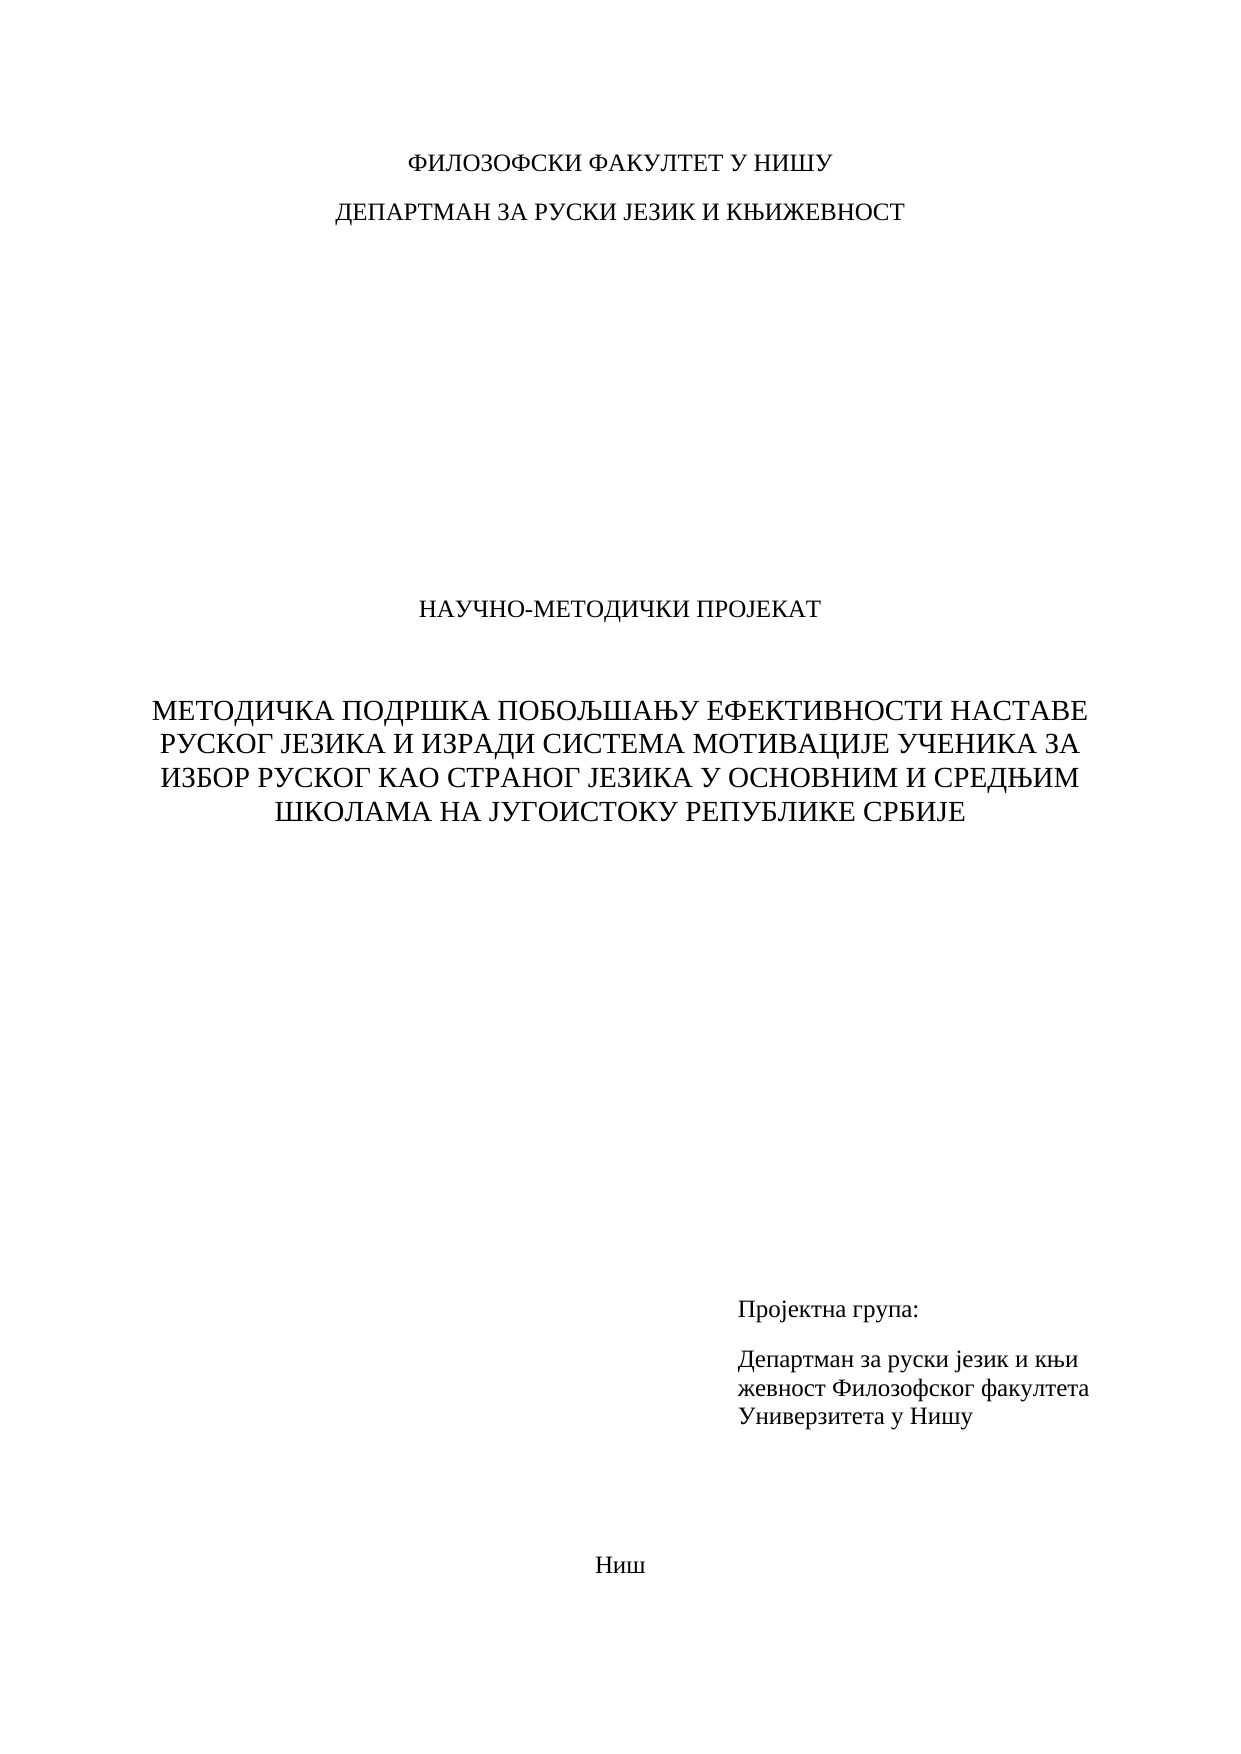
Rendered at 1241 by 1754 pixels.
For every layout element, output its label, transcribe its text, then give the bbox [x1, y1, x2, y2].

text ДЕПАРТМАН ЗА РУСКИ ЈЕЗИК И КЊИЖЕВНОСТ [148, 197, 1093, 226]
text Пројектна група: [664, 1294, 1093, 1323]
text Ниш [148, 1550, 1093, 1579]
text Департман за руски језик и књижевност Филозофског факултета Универзитета у Нишу [738, 1344, 1093, 1430]
text МЕТОДИЧКА ПОДРШКА ПОБОЉШАЊУ ЕФЕКТИВНОСТИ НАСТАВЕ РУСКОГ ЈЕЗИКА И ИЗРАДИ СИСТЕМА МОТИВАЦИЈЕ УЧЕНИКА ЗА ИЗБОР РУСКОГ КАО СТРАНОГ ЈЕЗИКА У ОСНОВНИМ И СРЕДЊИМ ШКОЛАМА НА ЈУГОИСТОКУ РЕПУБЛИКЕ СРБИЈЕ [148, 693, 1093, 827]
text ФИЛОЗОФСКИ ФАКУЛТЕТ У НИШУ [148, 148, 1093, 176]
text НАУЧНО-МЕТОДИЧКИ ПРОЈЕКАТ [148, 594, 1093, 623]
